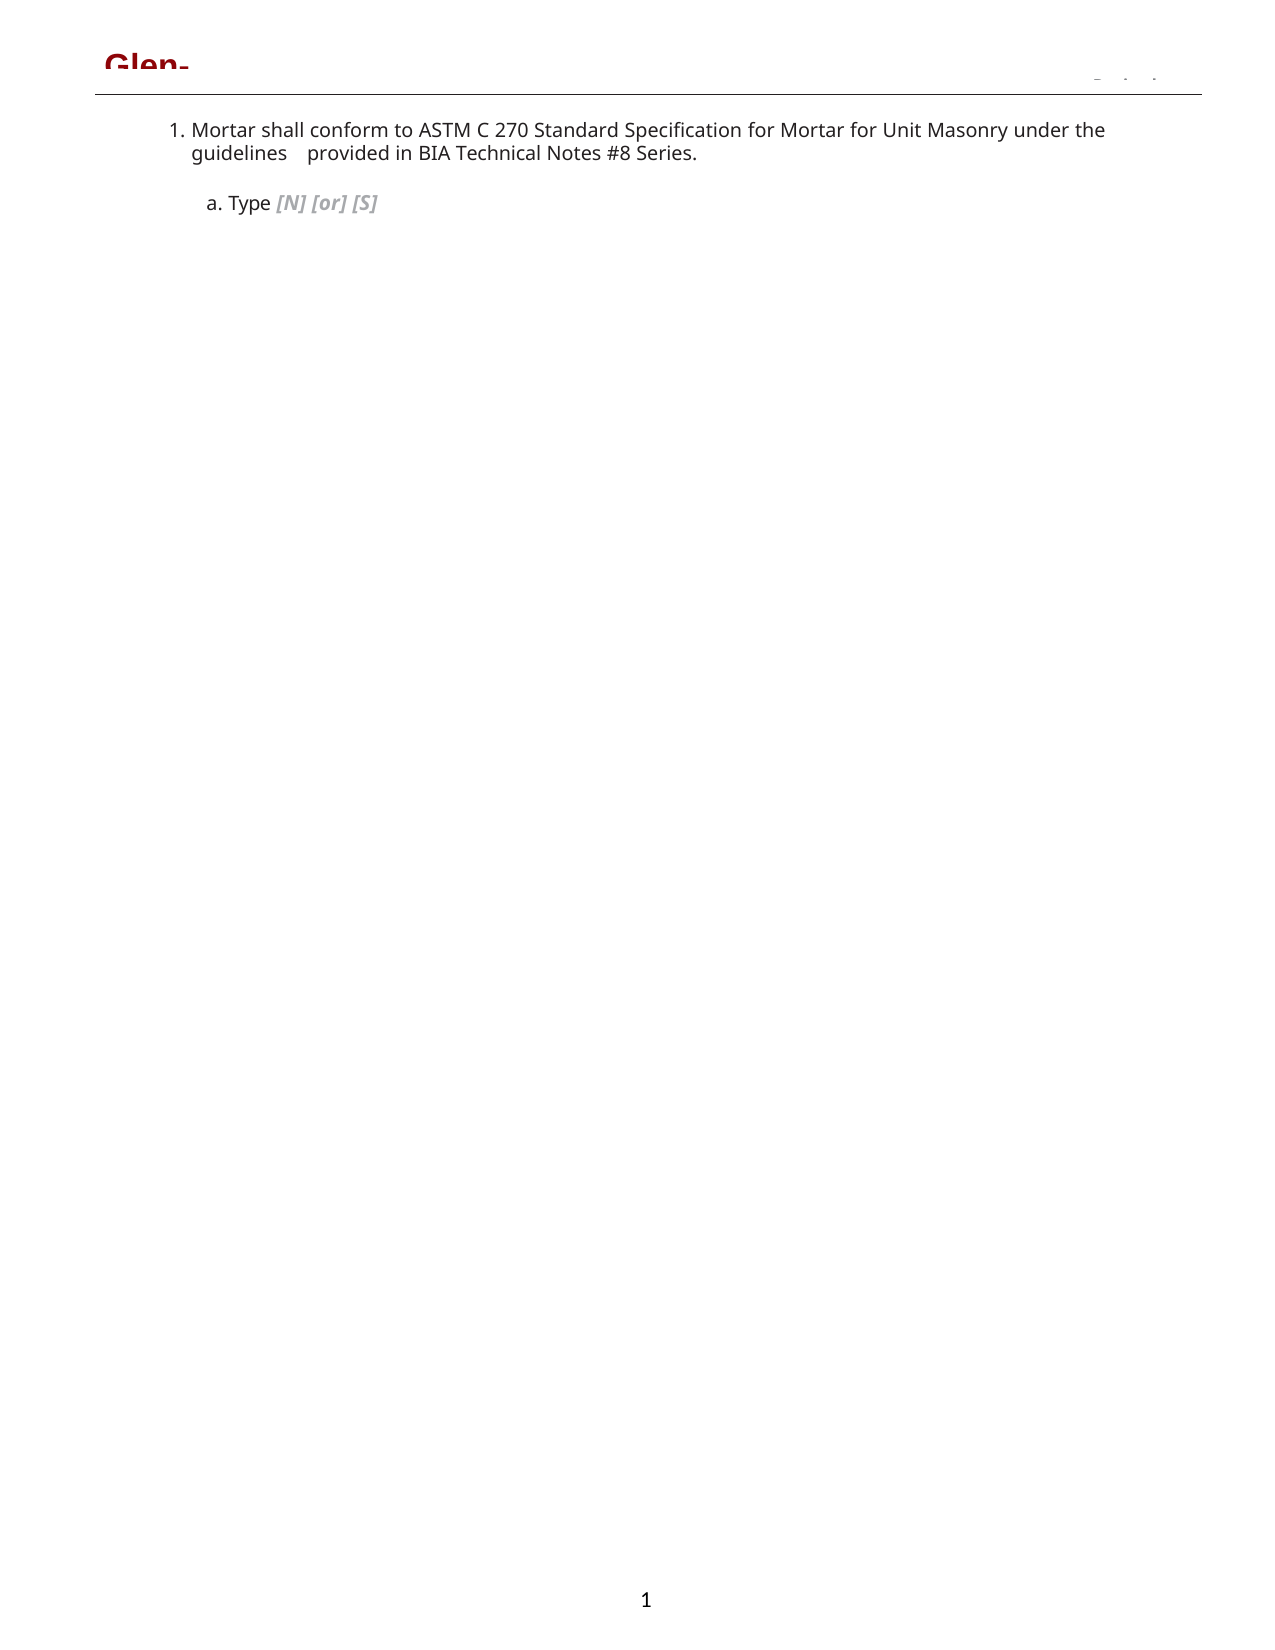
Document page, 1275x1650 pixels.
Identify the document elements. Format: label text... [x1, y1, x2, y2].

list Mortar shall conform to ASTM C 270 Standard Specification for Mortar for Unit Masonry under the guidelines provided in BIA Technical Notes #8 Series. [169, 119, 1131, 165]
list Type [N] [or] [S] [206, 188, 1217, 216]
